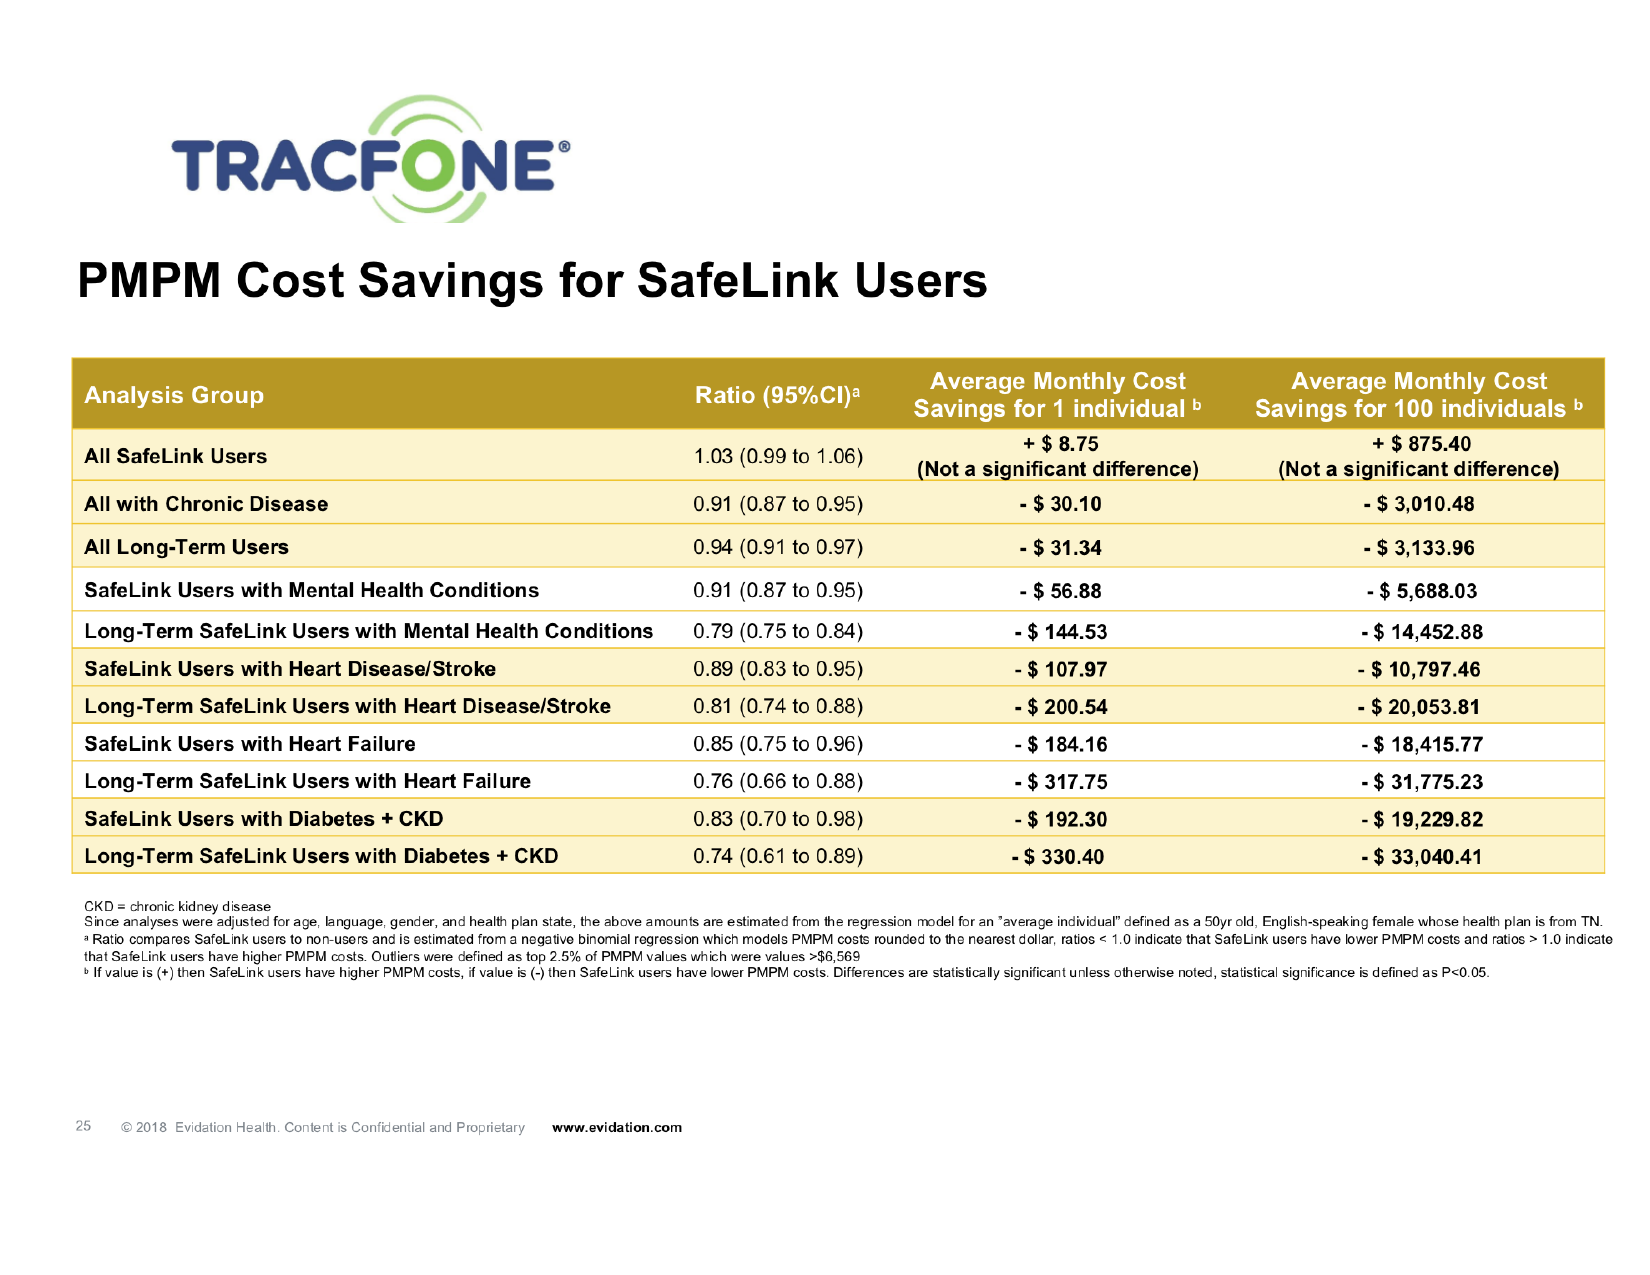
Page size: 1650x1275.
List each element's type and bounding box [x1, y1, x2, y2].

picture [17, 75, 1650, 1160]
